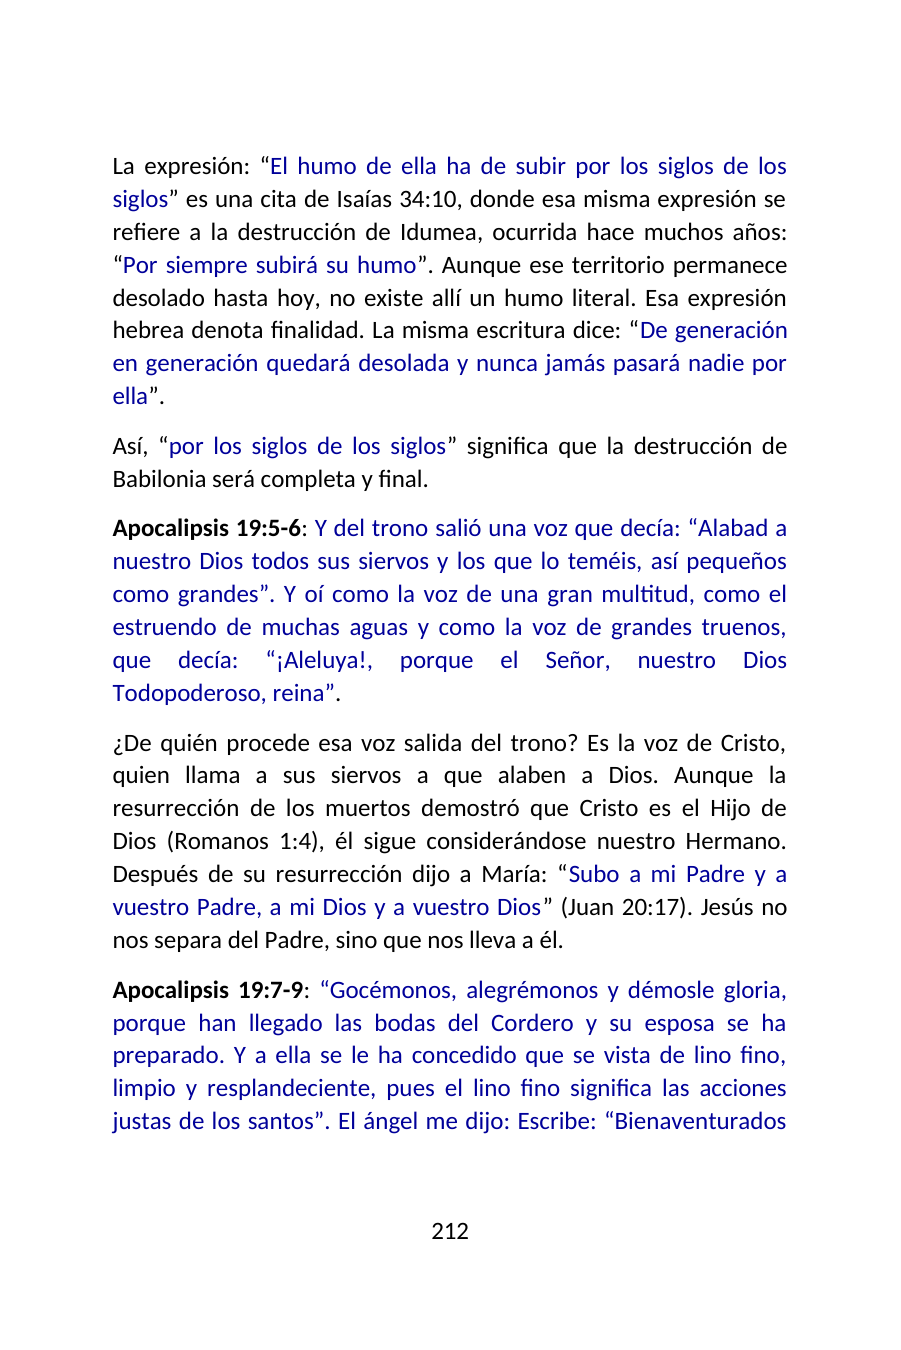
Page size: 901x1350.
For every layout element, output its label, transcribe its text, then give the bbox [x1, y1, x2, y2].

text Así, “por los siglos de los siglos” significa que la destrucción de Babilonia será completa y final. [112, 430, 788, 493]
text ¿De quién procede esa voz salida del trono? Es la voz de Cristo, quien llama a sus siervos a que alaben a Dios. Aunque la resurrección de los muertos demostró que Cristo es el Hijo de Dios (Romanos 1:4), él sigue considerándose nuestro Hermano. Después de su resurrección dijo a María: “Subo a mi Padre y a vuestro Padre, a mi Dios y a vuestro Dios” (Juan 20:17). Jesús no nos separa del Padre, sino que nos lleva a él. [112, 727, 788, 955]
text Apocalipsis 19:5-6: Y del trono salió una voz que decía: “Alabad a nuestro Dios todos sus siervos y los que lo teméis, así pequeños como grandes”. Y oí como la voz de una gran multitud, como el estruendo de muchas aguas y como la voz de grandes truenos, que decía: “¡Aleluya!, porque el Señor, nuestro Dios Todopoderoso, reina”. [112, 512, 788, 708]
text La expresión: “El humo de ella ha de subir por los siglos de los siglos” es una cita de Isaías 34:10, donde esa misma expresión se refiere a la destrucción de Idumea, ocurrida hace muchos años: “Por siempre subirá su humo”. Aunque ese territorio permanece desolado hasta hoy, no existe allí un humo literal. Esa expresión hebrea denota finalidad. La misma escritura dice: “De generación en generación quedará desolada y nunca jamás pasará nadie por ella”. [112, 150, 788, 411]
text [112, 974, 788, 1136]
